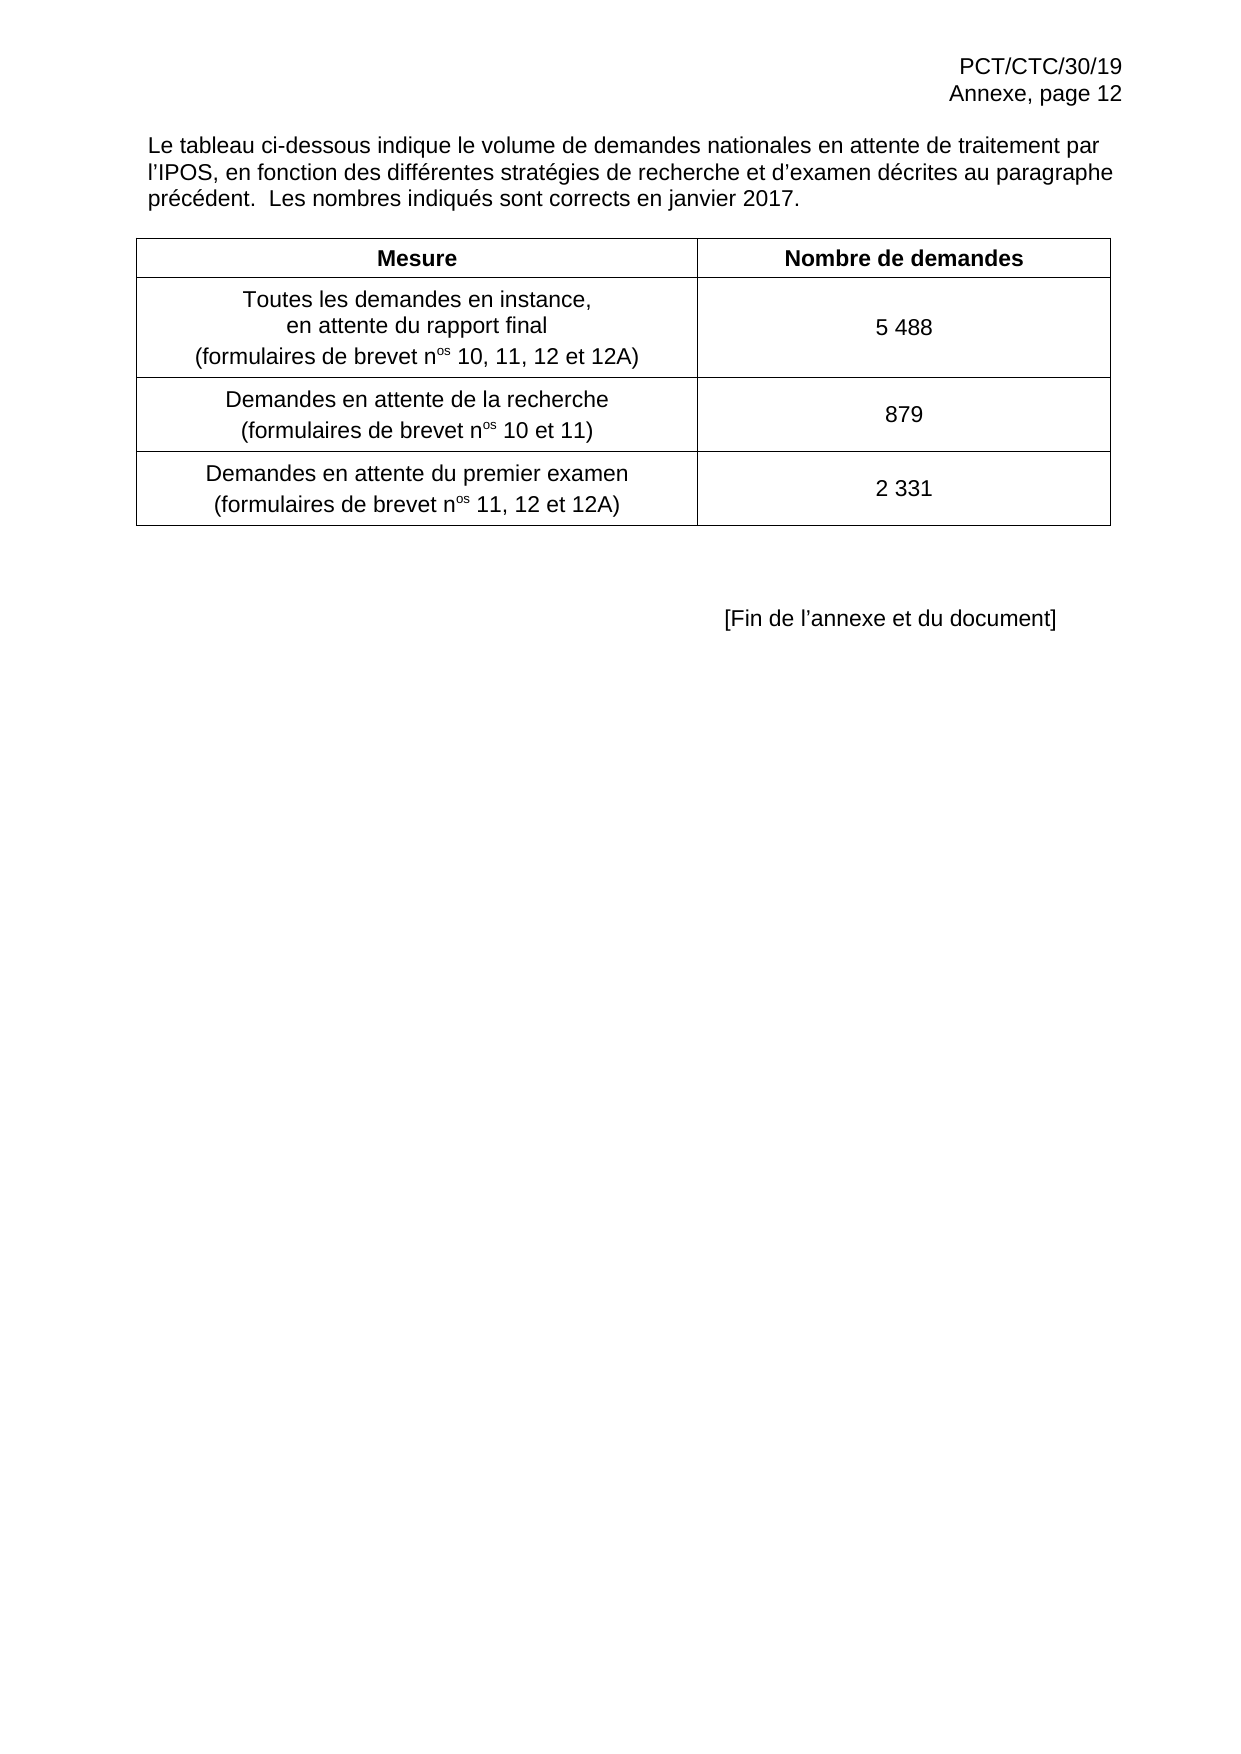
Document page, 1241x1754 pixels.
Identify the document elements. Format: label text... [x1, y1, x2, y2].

table_cell Toutes les demandes en instance, en attente du rapport final (formulaires de brevet nos 10, 11, 12 et 12A) [137, 278, 697, 377]
table_cell Demandes en attente de la recherche (formulaires de brevet nos 10 et 11) [137, 378, 697, 451]
text Le tableau ci-dessous indique le volume de demandes nationales en attente de traitement par l’IPOS, en fonction des différentes stratégies de recherche et d’examen décrites au paragraphe précédent. Les nombres indiqués sont corrects en janvier 2017. [148, 132, 1122, 211]
table_cell 5 488 [698, 278, 1110, 377]
table_cell 2 331 [698, 452, 1110, 525]
text [Fin de l’annexe et du document] [724, 605, 1122, 632]
table_cell 879 [698, 378, 1110, 451]
table_header Nombre de demandes [698, 239, 1110, 277]
table_header Mesure [137, 239, 697, 277]
table_cell Demandes en attente du premier examen (formulaires de brevet nos 11, 12 et 12A) [137, 452, 697, 525]
